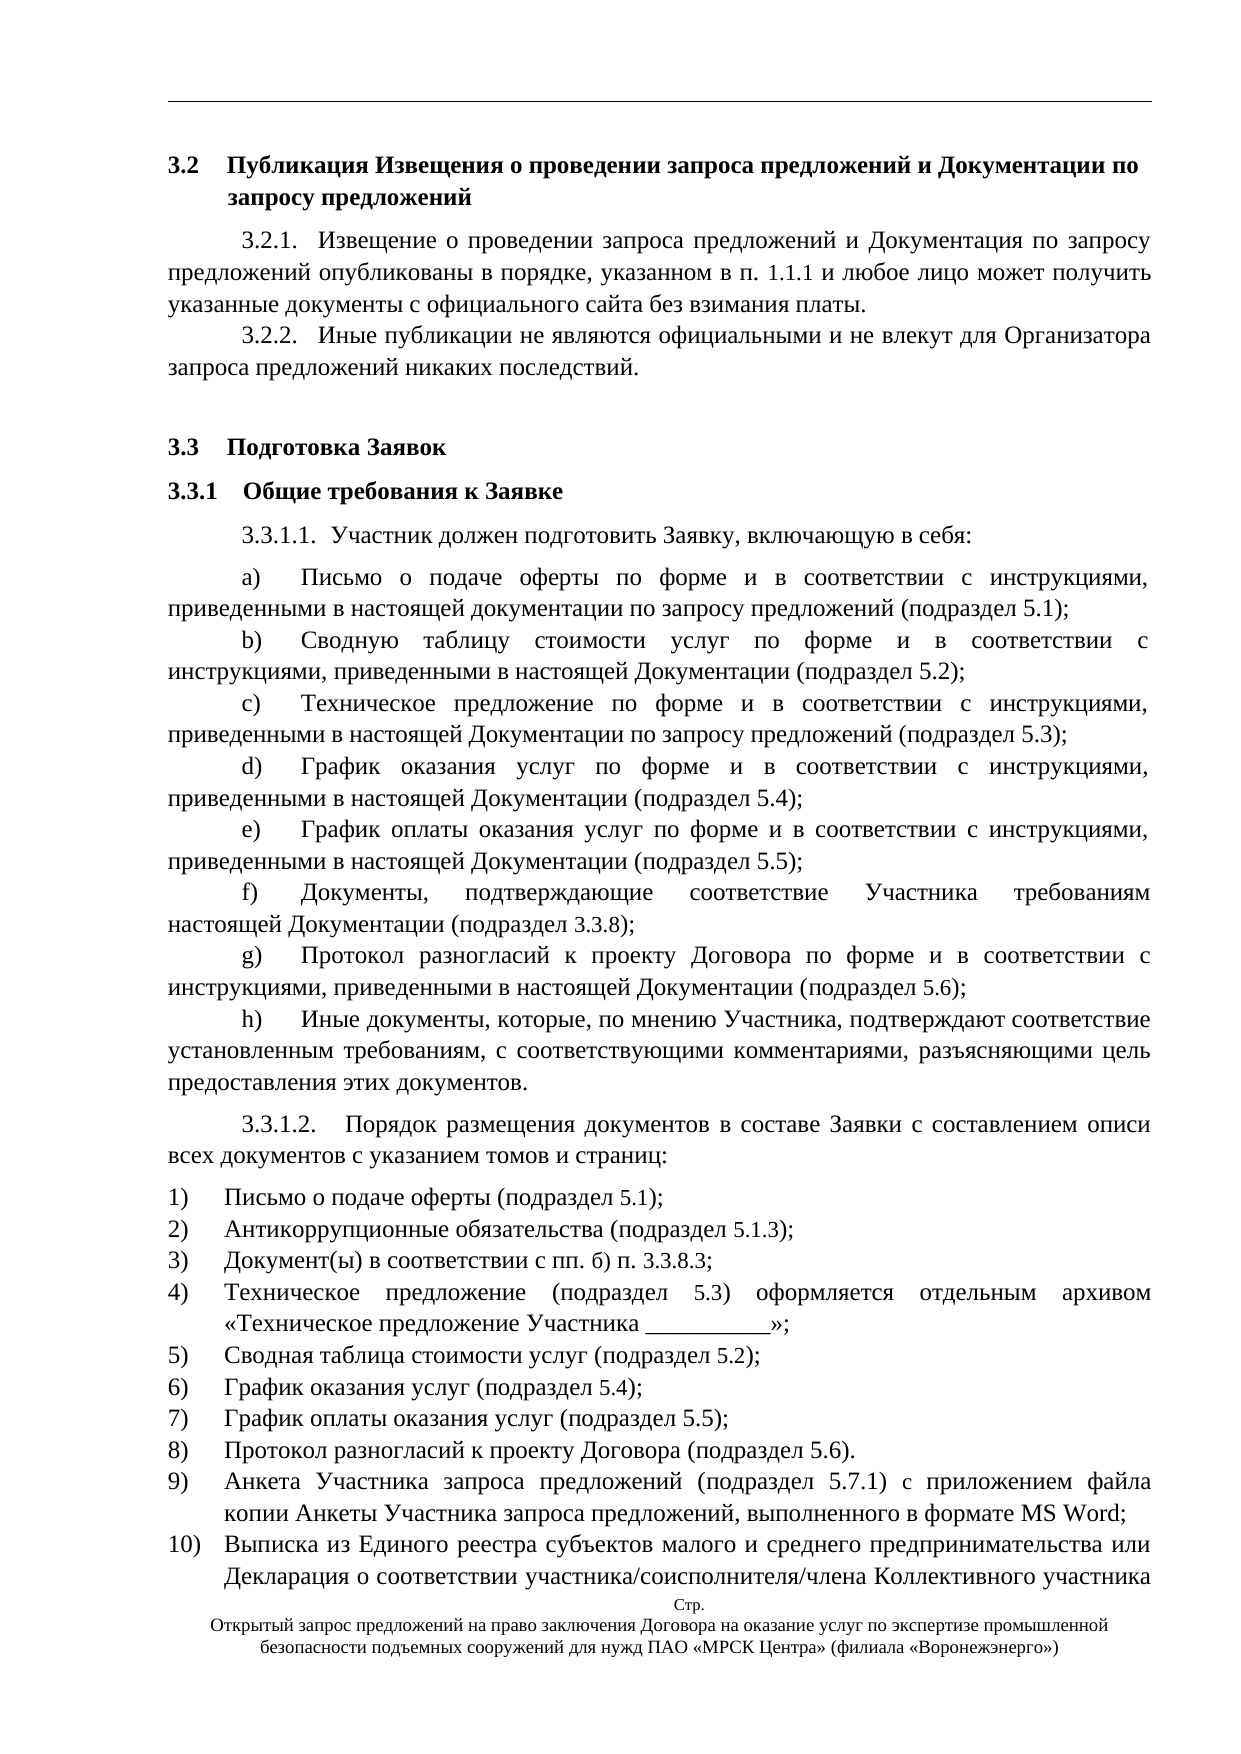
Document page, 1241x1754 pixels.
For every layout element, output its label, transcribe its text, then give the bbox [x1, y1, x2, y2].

list График оказания услуг по форме и в соответствии с инструкциями, приведенными в настоящей Документации (подраздел 5.4); [168, 751, 1149, 811]
list Письмо о подаче оферты по форме и в соответствии с инструкциями, приведенными в настоящей документации по запросу предложений (подраздел 5.1); [168, 562, 1148, 622]
list График оплаты оказания услуг по форме и в соответствии с инструкциями, приведенными в настоящей Документации (подраздел 5.5); [168, 814, 1149, 874]
subtitle Подготовка Заявок [168, 432, 1152, 460]
list График оказания услуг (подраздел 5.4); [168, 1372, 1152, 1400]
list Письмо о подаче оферты (подраздел 5.1); [168, 1182, 1152, 1211]
list Документы, подтверждающие соответствие Участника требованиям настоящей Документации (подраздел 3.3.8); [168, 877, 1151, 938]
list Антикоррупционные обязательства (подраздел 5.1.3); [168, 1214, 1152, 1243]
list График оплаты оказания услуг (подраздел 5.5); [168, 1403, 1152, 1432]
list Порядок размещения документов в составе Заявки с составлением описи всех документов с указанием томов и страниц: [168, 1109, 1152, 1169]
list Сводную таблицу стоимости услуг по форме и в соответствии с инструкциями, приведенными в настоящей Документации (подраздел 5.2); [168, 625, 1148, 685]
list Техническое предложение по форме и в соответствии с инструкциями, приведенными в настоящей Документации по запросу предложений (подраздел 5.3); [168, 688, 1148, 748]
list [168, 1529, 1152, 1590]
list Иные публикации не являются официальными и не влекут для Организатора запроса предложений никаких последствий. [168, 320, 1152, 381]
list Извещение о проведении запроса предложений и Документация по запросу предложений опубликованы в порядке, указанном в п. 1.1.1 и любое лицо может получить указанные документы с официального сайта без взимания платы. [168, 226, 1152, 317]
list Участник должен подготовить Заявку, включающую в себя: [168, 520, 1152, 548]
subtitle Публикация Извещения о проведении запроса предложений и Документации по запросу предложений [168, 150, 1152, 210]
subtitle Общие требования к Заявке [168, 476, 1152, 504]
list Сводная таблица стоимости услуг (подраздел 5.2); [168, 1340, 1152, 1369]
list Документ(ы) в соответствии с пп. б) п. 3.3.8.3; [168, 1245, 1152, 1274]
list Протокол разногласий к проекту Договора (подраздел 5.6). [168, 1435, 1152, 1463]
list Иные документы, которые, по мнению Участника, подтверждают соответствие установленным требованиям, с соответствующими комментариями, разъясняющими цель предоставления этих документов. [168, 1004, 1152, 1096]
list Техническое предложение (подраздел 5.3) оформляется отдельным архивом «Техническое предложение Участника __________»; [168, 1277, 1152, 1337]
list Протокол разногласий к проекту Договора по форме и в соответствии с инструкциями, приведенными в настоящей Документации (подраздел 5.6); [168, 941, 1151, 1001]
list Анкета Участника запроса предложений (подраздел 5.7.1) с приложением файла копии Анкеты Участника запроса предложений, выполненного в формате MS Word; [168, 1466, 1152, 1527]
